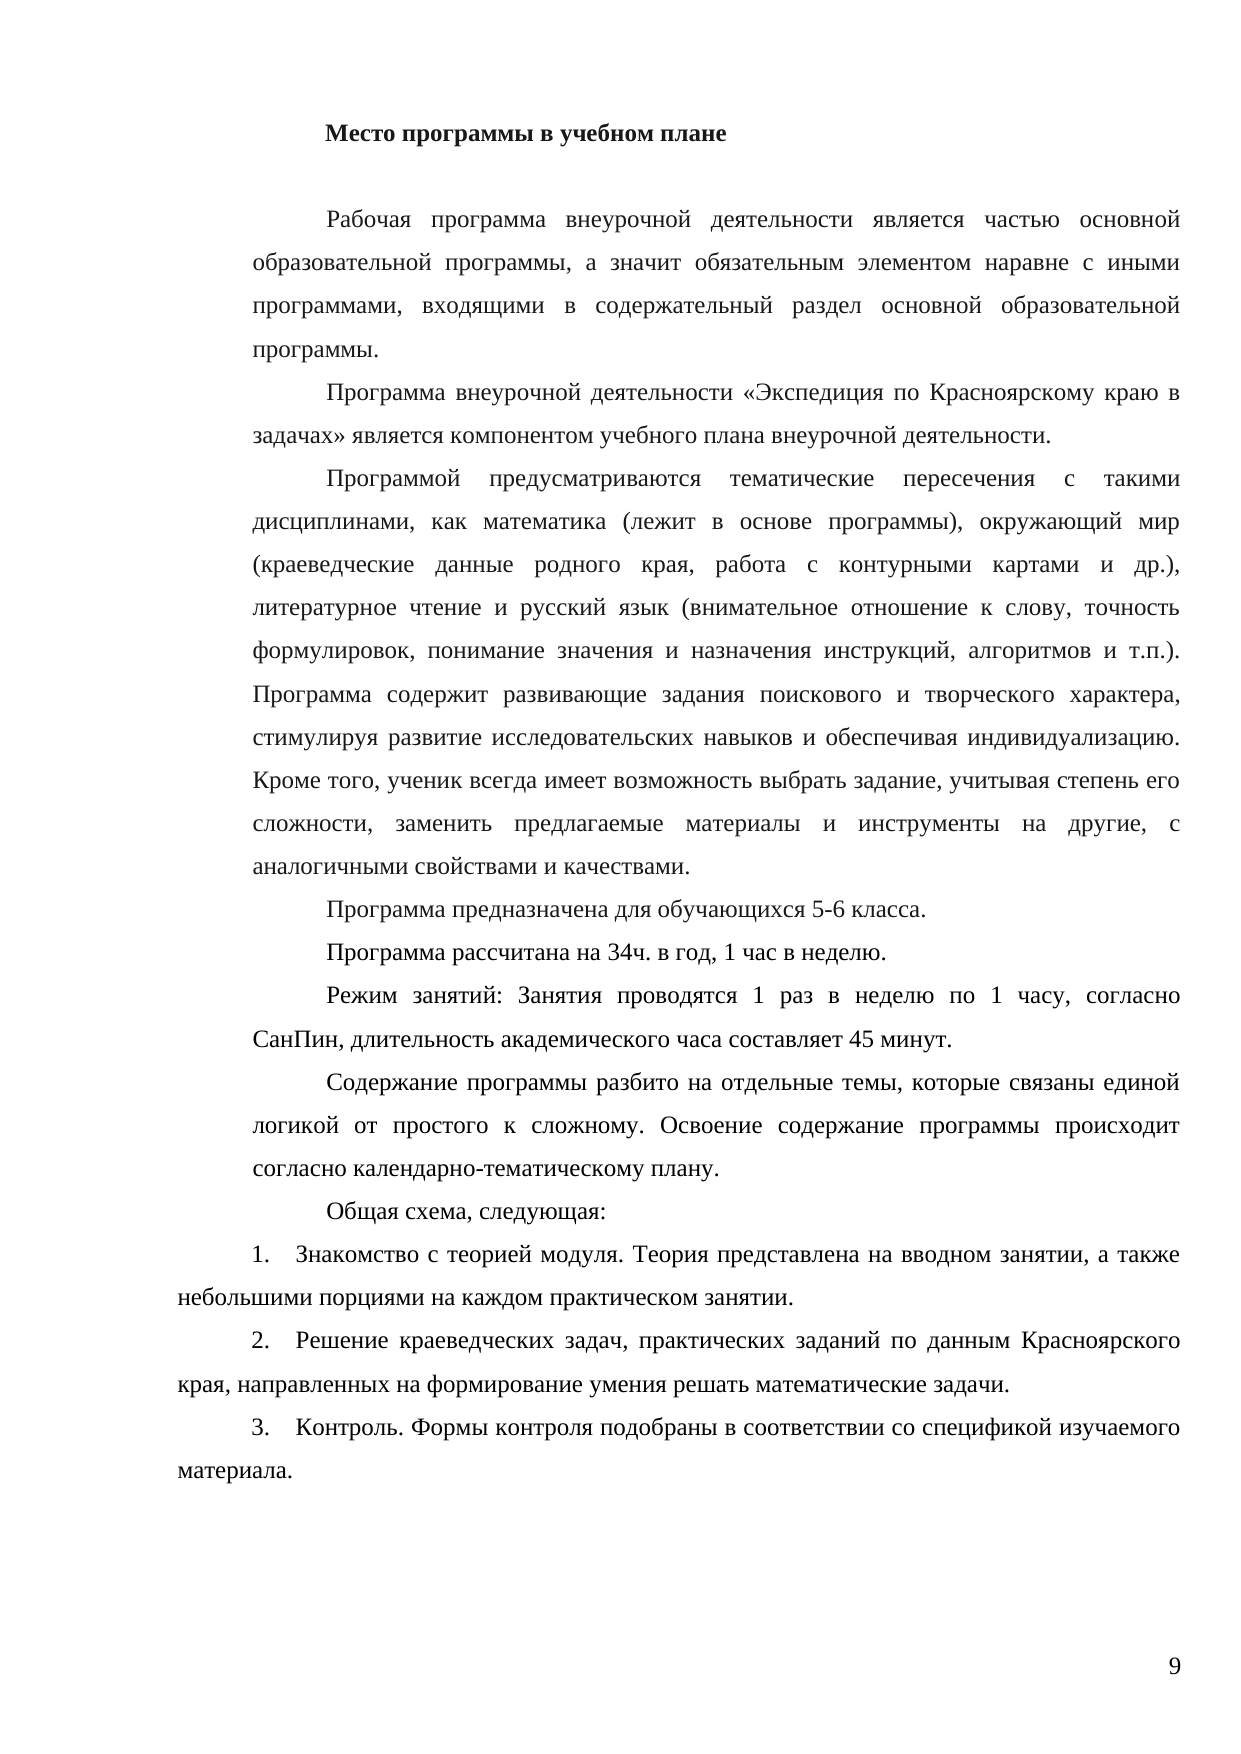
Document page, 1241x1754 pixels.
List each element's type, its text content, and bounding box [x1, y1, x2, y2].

list Решение краеведческих задач, практических заданий по данным Красноярского края, направленных на формирование умения решать математические задачи. [177, 1326, 1181, 1397]
text Программа рассчитана на 34ч. в год, 1 час в неделю. [252, 937, 1181, 966]
text Программа внеурочной деятельности «Экспедиция по Красноярскому краю в задачах» является компонентом учебного плана внеурочной деятельности. [252, 377, 1181, 449]
text Программа предназначена для обучающихся 5-6 класса. [252, 894, 1181, 923]
text Программой предусматриваются тематические пересечения с такими дисциплинами, как математика (лежит в основе программы), окружающий мир (краеведческие данные родного края, работа с контурными картами и др.), литературное чтение и русский язык (внимательное отношение к слову, точность формулировок, понимание значения и назначения инструкций, алгоритмов и т.п.). Программа содержит развивающие задания поискового и творческого характера, стимулируя развитие исследовательских навыков и обеспечивая индивидуализацию. Кроме того, ученик всегда имеет возможность выбрать задание, учитывая степень его сложности, заменить предлагаемые материалы и инструменты на другие, с аналогичными свойствами и качествами. [252, 463, 1181, 880]
list Контроль. Формы контроля подобраны в соответствии со спецификой изучаемого материала. [177, 1412, 1181, 1484]
text Режим занятий: Занятия проводятся 1 раз в неделю по 1 часу, согласно СанПин, длительность академического часа составляет 45 минут. [252, 981, 1181, 1052]
text Содержание программы разбито на отдельные темы, которые связаны единой логикой от простого к сложному. Освоение содержание программы происходит согласно календарно-тематическому плану. [252, 1067, 1181, 1182]
text Место программы в учебном плане [251, 118, 1181, 147]
text Рабочая программа внеурочной деятельности является частью основной образовательной программы, а значит обязательным элементом наравне с иными программами, входящими в содержательный раздел основной образовательной программы. [252, 204, 1181, 362]
list Знакомство с теорией модуля. Теория представлена на вводном занятии, а также небольшими порциями на каждом практическом занятии. [177, 1239, 1181, 1311]
text Общая схема, следующая: [252, 1196, 1181, 1225]
